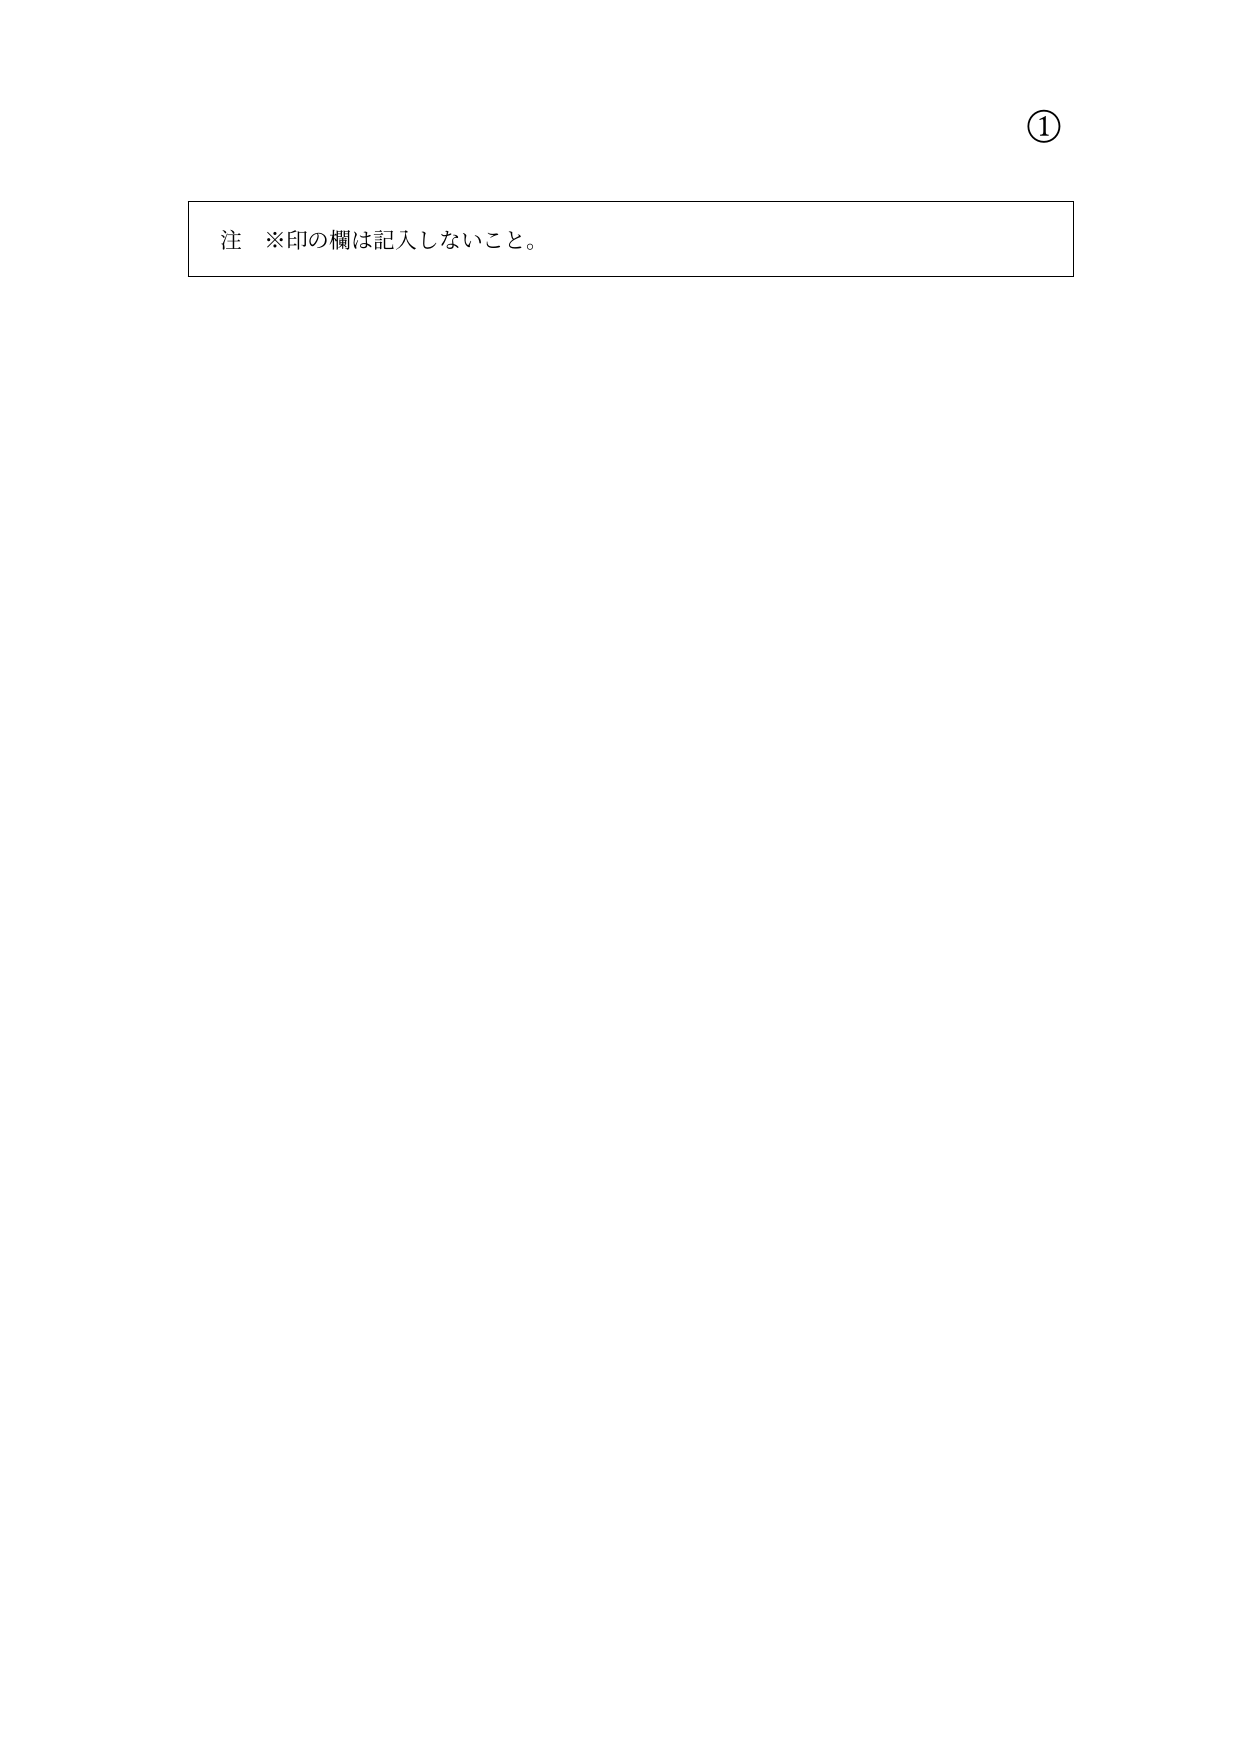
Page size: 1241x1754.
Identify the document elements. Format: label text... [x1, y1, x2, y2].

table_cell 注 ※印の欄は記入しないこと。 [189, 202, 1073, 276]
